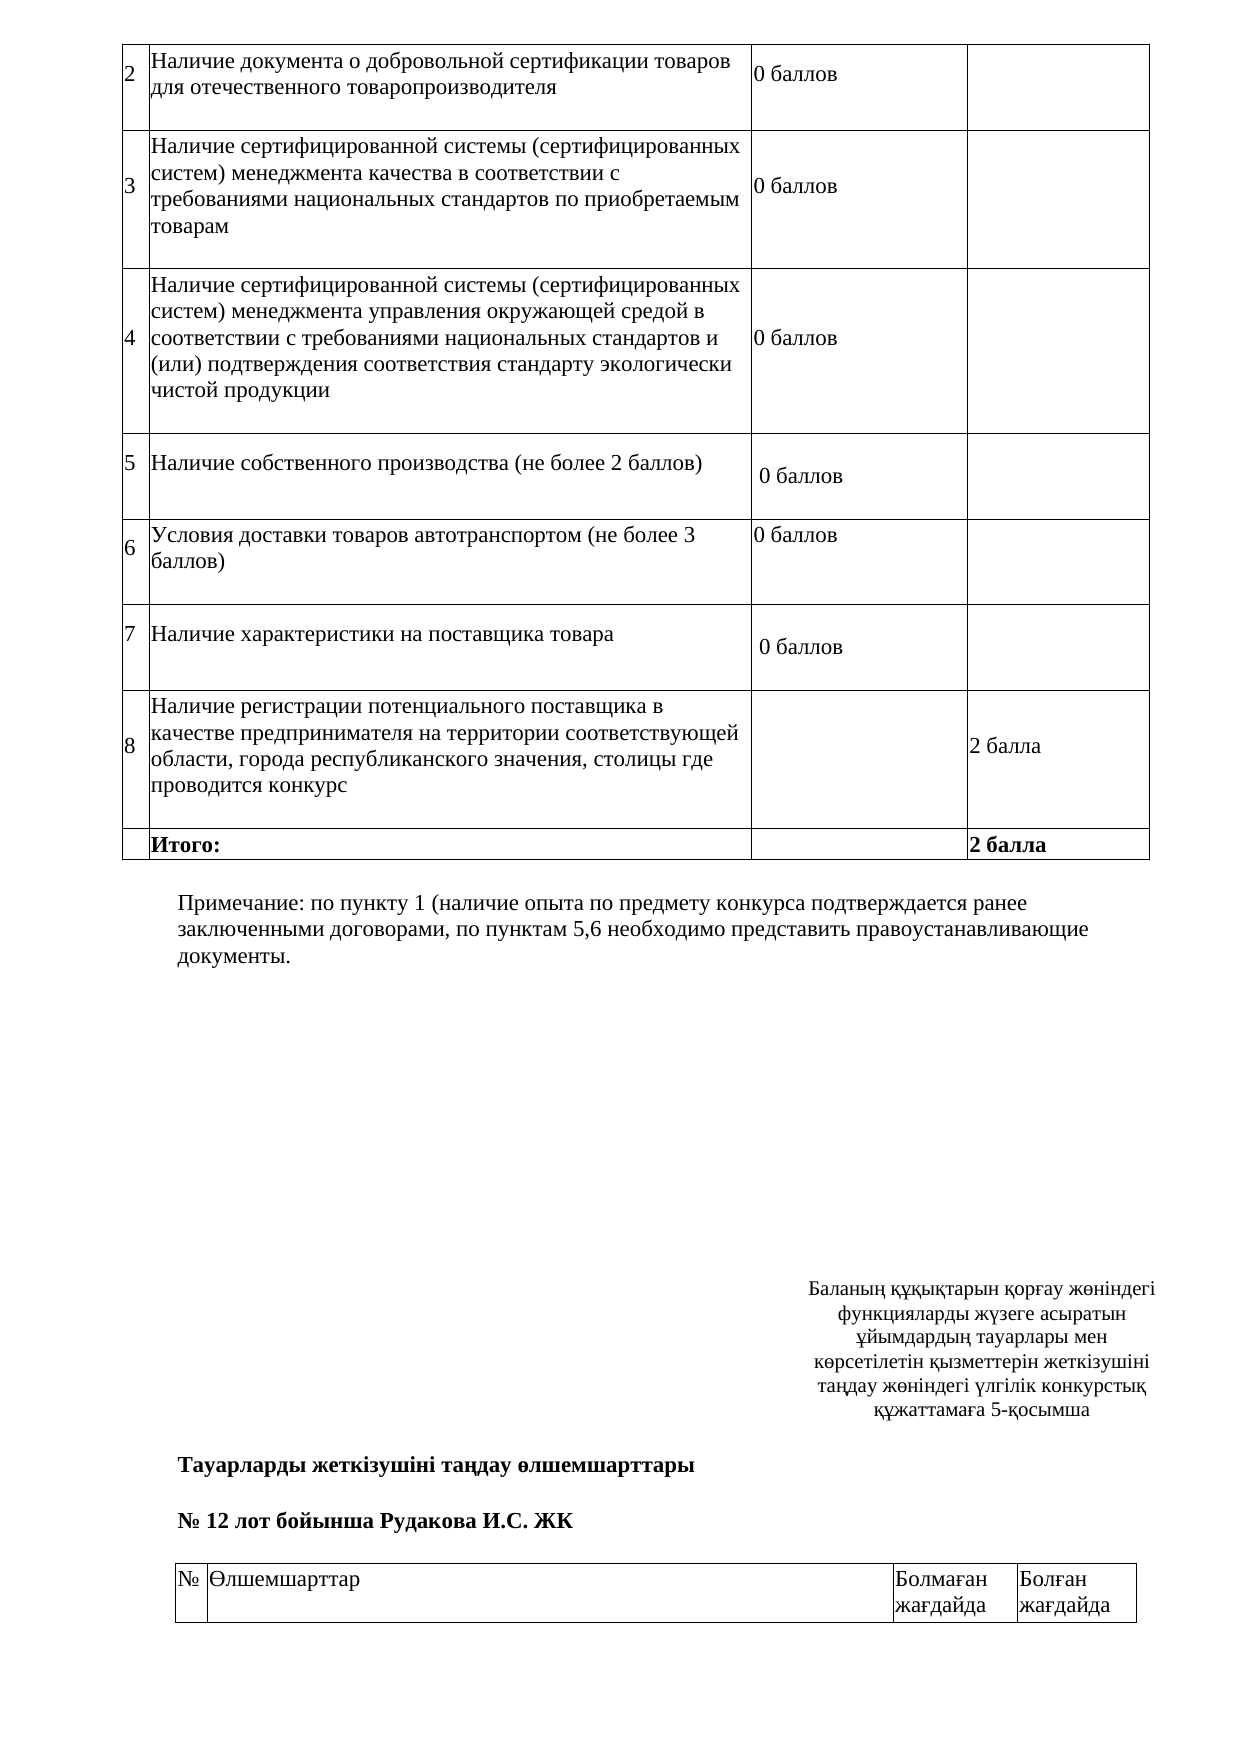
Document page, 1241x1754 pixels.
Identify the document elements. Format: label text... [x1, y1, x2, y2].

table_cell Наличие сертифицированной системы (сертифицированных систем) менеджмента качества в соответствии с требованиями национальных стандартов по приобретаемым товарам [150, 131, 751, 268]
table_cell 2 [123, 45, 149, 130]
table_cell 0 баллов [752, 520, 967, 604]
subtitle Тауарларды жеткізушіні таңдау өлшемшарттары [177, 1451, 1152, 1478]
table_cell 2 балла [968, 829, 1149, 859]
table_cell Наличие сертифицированной системы (сертифицированных систем) менеджмента управления окружающей средой в соответствии с требованиями национальных стандартов и (или) подтверждения соответствия стандарту экологически чистой продукции [150, 269, 751, 433]
table_cell 0 баллов [752, 131, 967, 268]
table_cell 0 баллов [752, 269, 967, 433]
table_cell Наличие документа о добровольной сертификации товаров для отечественного товаропроизводителя [150, 45, 751, 130]
table_cell [123, 829, 149, 859]
table_cell [968, 269, 1149, 433]
table_header Баланың құқықтарын қорғау жөніндегі функцияларды жүзеге асыратын ұйымдардың тауарлары мен көрсетілетін қызметтерін жеткізушіні таңдау жөніндегі үлгілік конкурстық құжаттамаға 5-қосымша [801, 1275, 1163, 1422]
table_cell [968, 434, 1149, 519]
table_cell Наличие собственного производства (не более 2 баллов) [150, 434, 751, 519]
text Примечание: по пункту 1 (наличие опыта по предмету конкурса подтверждается ранее заключенными договорами, по пунктам 5,6 необходимо представить правоустанавливающие документы. [177, 889, 1152, 968]
table_cell Наличие регистрации потенциального поставщика в качестве предпринимателя на территории соответствующей области, города республиканского значения, столицы где проводится конкурс [150, 691, 751, 828]
table_cell [968, 605, 1149, 690]
table_cell [968, 520, 1149, 604]
table_cell 8 [123, 691, 149, 828]
table_cell Наличие характеристики на поставщика товара [150, 605, 751, 690]
table_header Болмаған жағдайда [894, 1564, 1017, 1622]
table_cell 4 [123, 269, 149, 433]
table_cell [968, 131, 1149, 268]
table_cell 5 [123, 434, 149, 519]
table_header Өлшемшарттар [208, 1564, 893, 1622]
table_cell [752, 829, 967, 859]
table_cell Условия доставки товаров автотранспортом (не более 3 баллов) [150, 520, 751, 604]
table_cell [752, 691, 967, 828]
table_header Болған жағдайда [1018, 1564, 1136, 1622]
table_cell Итого: [150, 829, 751, 859]
table_header № [176, 1564, 207, 1622]
table_cell 0 баллов [752, 605, 967, 690]
table_cell 3 [123, 131, 149, 268]
subtitle № 12 лот бойынша Рудакова И.С. ЖК [177, 1507, 1152, 1533]
table_cell 2 балла [968, 691, 1149, 828]
table_cell 0 баллов [752, 434, 967, 519]
table_cell 6 [123, 520, 149, 604]
table_cell 7 [123, 605, 149, 690]
table_cell [968, 45, 1149, 130]
table_cell 0 баллов [752, 45, 967, 130]
